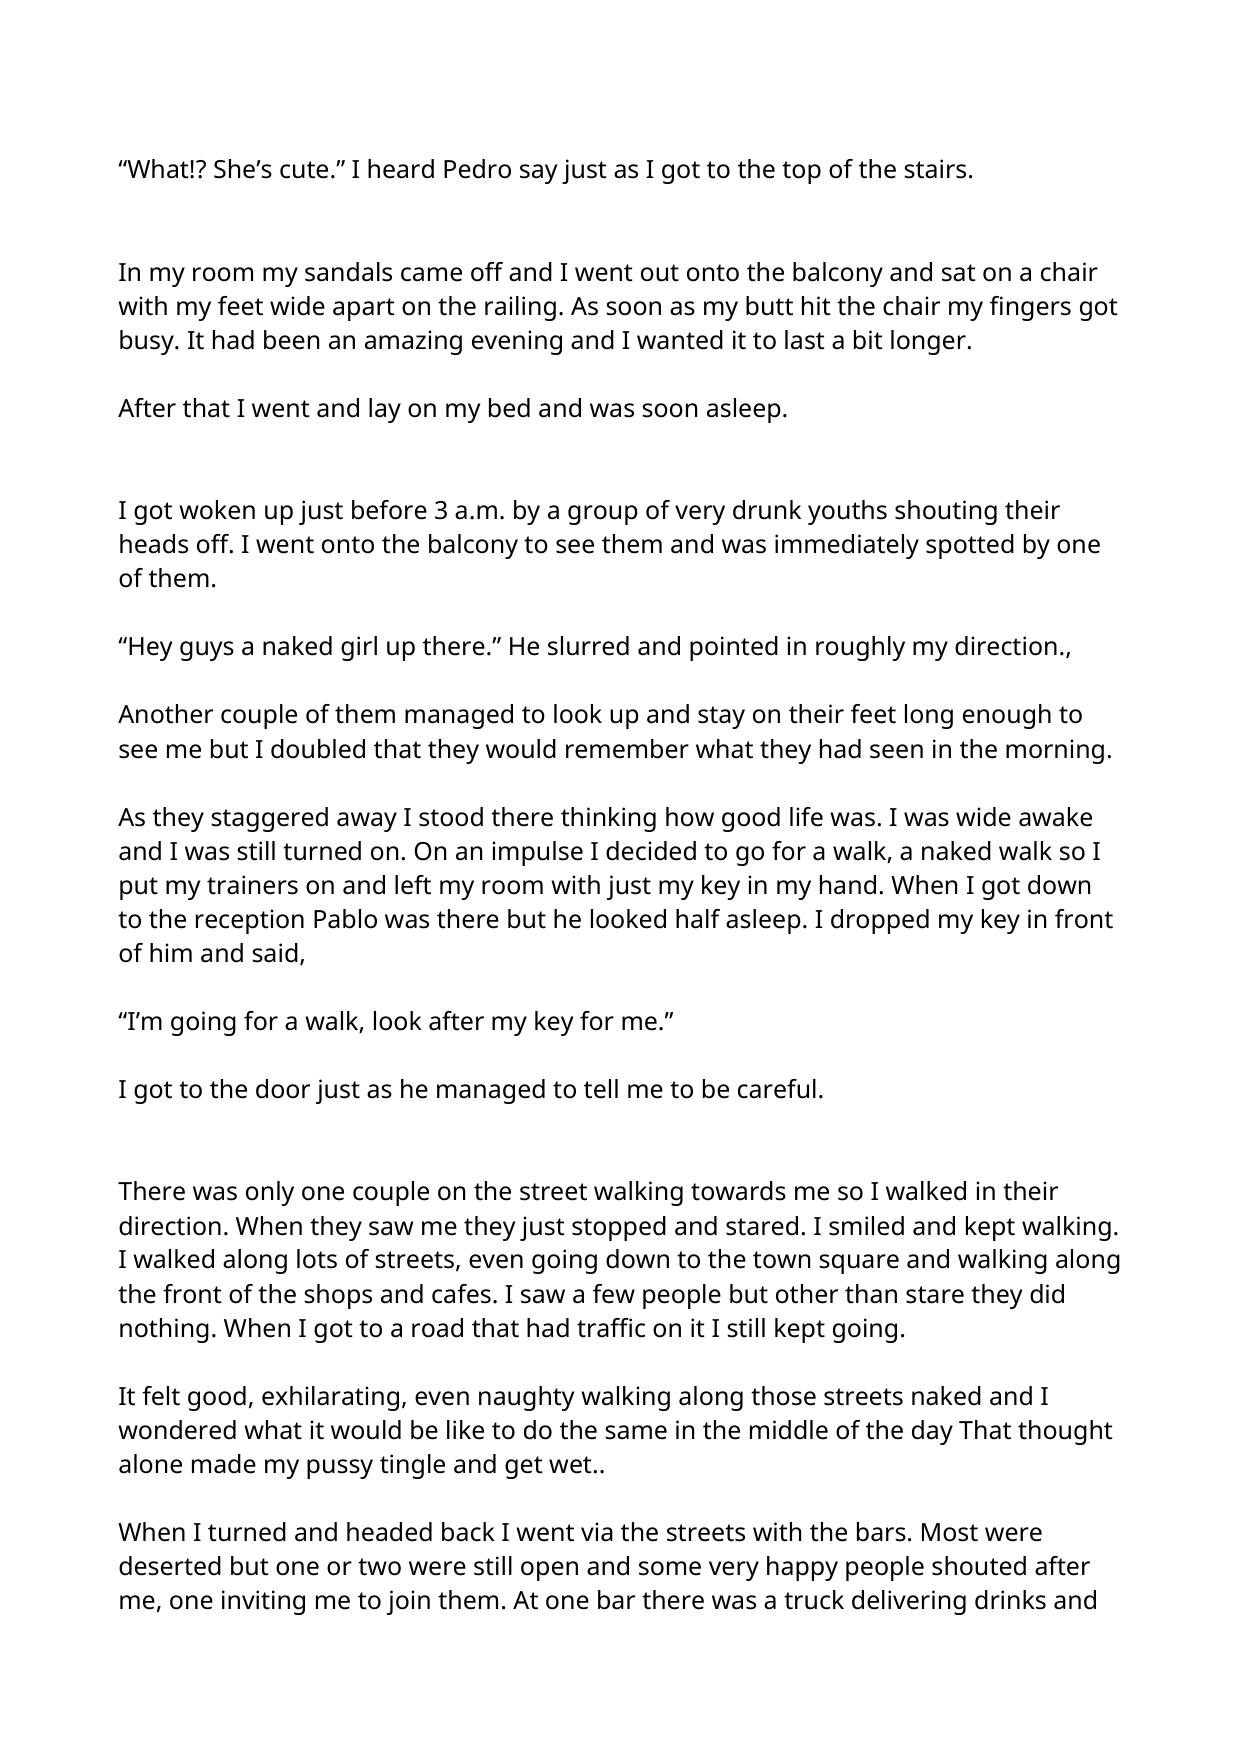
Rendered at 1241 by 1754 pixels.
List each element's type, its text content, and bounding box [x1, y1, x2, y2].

text “What!? She’s cute.” I heard Pedro say just as I got to the top of the stairs. [118, 152, 1122, 186]
text “I’m going for a walk, look after my key for me.” [118, 1004, 1122, 1038]
text I got to the door just as he managed to tell me to be careful. [118, 1072, 1122, 1106]
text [118, 1515, 1122, 1617]
text It felt good, exhilarating, even naughty walking along those streets naked and I wondered what it would be like to do the same in the middle of the day That thought alone made my pussy tingle and get wet.. [118, 1378, 1122, 1481]
text As they staggered away I stood there thinking how good life was. I was wide awake and I was still turned on. On an impulse I decided to go for a walk, a naked walk so I put my trainers on and left my room with just my key in my hand. When I got down to the reception Pablo was there but he looked half asleep. I dropped my key in front of him and said, [118, 799, 1122, 970]
text “Hey guys a naked girl up there.” He slurred and pointed in roughly my direction., [118, 629, 1122, 663]
text After that I went and lay on my bed and was soon asleep. [118, 391, 1122, 425]
text There was only one couple on the street walking towards me so I walked in their direction. When they saw me they just stopped and stared. I smiled and kept walking. I walked along lots of streets, even going down to the town square and walking along the front of the shops and cafes. I saw a few people but other than stare they did nothing. When I got to a road that had traffic on it I still kept going. [118, 1174, 1122, 1344]
text I got woken up just before 3 a.m. by a group of very drunk youths shouting their heads off. I went onto the balcony to see them and was immediately spotted by one of them. [118, 493, 1122, 595]
text In my room my sandals came off and I went out onto the balcony and sat on a chair with my feet wide apart on the railing. As soon as my butt hit the chair my fingers got busy. It had been an amazing evening and I wanted it to last a bit longer. [118, 254, 1122, 357]
text Another couple of them managed to look up and stay on their feet long enough to see me but I doubled that they would remember what they had seen in the morning. [118, 697, 1122, 765]
